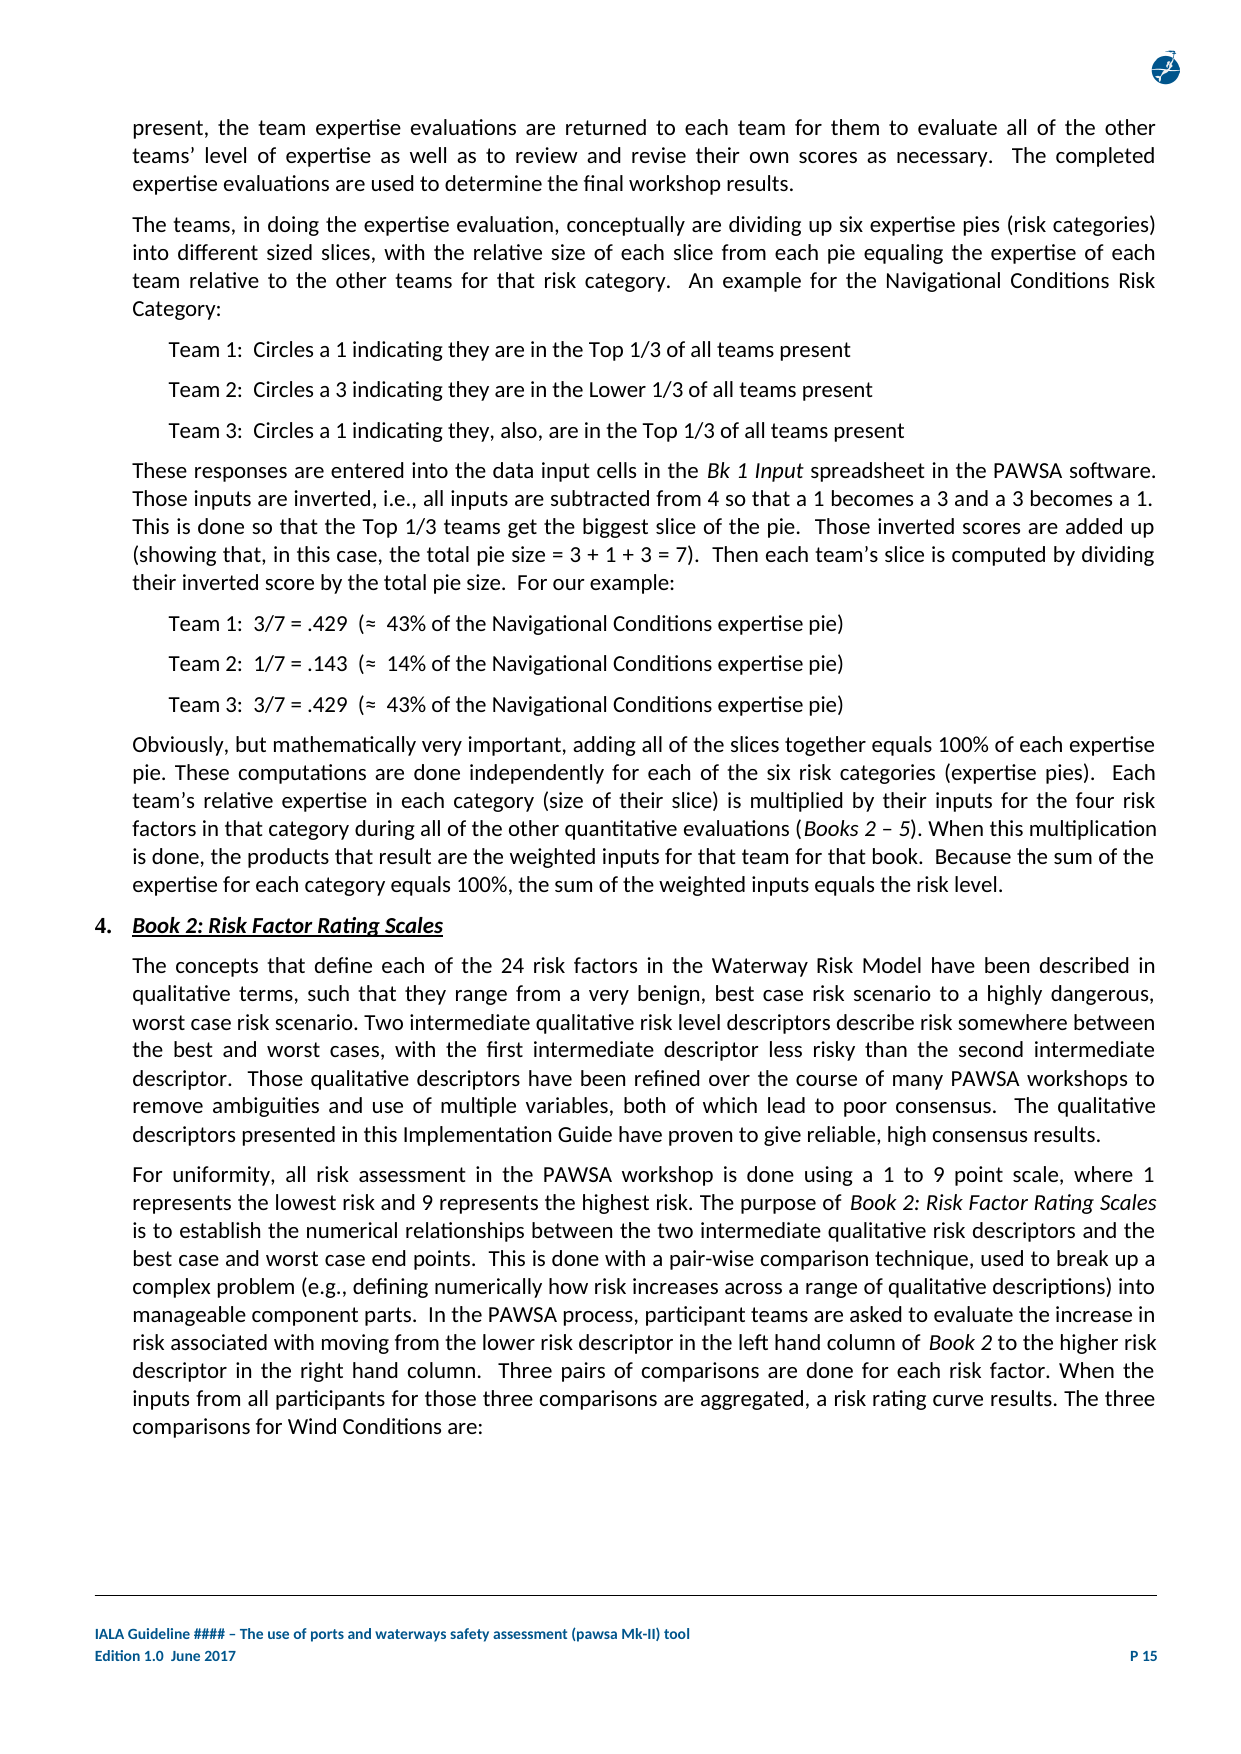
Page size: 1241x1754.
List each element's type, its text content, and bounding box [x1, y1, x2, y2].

text For uniformity, all risk assessment in the PAWSA workshop is done using a 1 to 9 point scale, where 1 represents the lowest risk and 9 represents the highest risk. The purpose of Book 2: Risk Factor Rating Scales is to establish the numerical relationships between the two intermediate qualitative risk descriptors and the best case and worst case end points. This is done with a pair-wise comparison technique, used to break up a complex problem (e.g., defining numerically how risk increases across a range of qualitative descriptions) into manageable component parts. In the PAWSA process, participant teams are asked to evaluate the increase in risk associated with moving from the lower risk descriptor in the left hand column of Book 2 to the higher risk descriptor in the right hand column. Three pairs of comparisons are done for each risk factor. When the inputs from all participants for those three comparisons are aggregated, a risk rating curve results. The three comparisons for Wind Conditions are: [132, 1160, 1157, 1440]
text Obviously, but mathematically very important, adding all of the slices together equals 100% of each expertise pie. These computations are done independently for each of the six risk categories (expertise pies). Each team’s relative expertise in each category (size of their slice) is multiplied by their inputs for the four risk factors in that category during all of the other quantitative evaluations (Books 2 – 5). When this multiplication is done, the products that result are the weighted inputs for that team for that book. Because the sum of the expertise for each category equals 100%, the sum of the weighted inputs equals the risk level. [132, 730, 1157, 898]
text These responses are entered into the data input cells in the Bk 1 Input spreadsheet in the PAWSA software. Those inputs are inverted, i.e., all inputs are subtracted from 4 so that a 1 becomes a 3 and a 3 becomes a 1. This is done so that the Top 1/3 teams get the biggest slice of the pie. Those inverted scores are added up (showing that, in this case, the total pie size = 3 + 1 + 3 = 7). Then each team’s slice is computed by dividing their inverted score by the total pie size. For our example: [132, 456, 1157, 596]
text Team 1: 3/7 = .429 (≈ 43% of the Navigational Conditions expertise pie) [132, 609, 1157, 637]
text Team 3: 3/7 = .429 (≈ 43% of the Navigational Conditions expertise pie) [132, 690, 1157, 718]
text Team 2: 1/7 = .143 (≈ 14% of the Navigational Conditions expertise pie) [132, 649, 1157, 677]
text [132, 113, 1157, 198]
text Team 2: Circles a 3 indicating they are in the Lower 1/3 of all teams present [132, 375, 1157, 403]
text Team 1: Circles a 1 indicating they are in the Top 1/3 of all teams present [132, 335, 1157, 363]
text The concepts that define each of the 24 risk factors in the Waterway Risk Model have been described in qualitative terms, such that they range from a very benign, best case risk scenario to a highly dangerous, worst case risk scenario. Two intermediate qualitative risk level descriptors describe risk somewhere between the best and worst cases, with the first intermediate descriptor less risky than the second intermediate descriptor. Those qualitative descriptors have been refined over the course of many PAWSA workshops to remove ambiguities and use of multiple variables, both of which lead to poor consensus. The qualitative descriptors presented in this Implementation Guide have proven to give reliable, high consensus results. [132, 952, 1157, 1148]
text The teams, in doing the expertise evaluation, conceptually are dividing up six expertise pies (risk categories) into different sized slices, with the relative size of each slice from each pie equaling the expertise of each team relative to the other teams for that risk category. An example for the Navigational Conditions Risk Category: [132, 210, 1157, 322]
list Book 2: Risk Factor Rating Scales [94, 911, 1157, 939]
picture [1120, 0, 1239, 119]
text Team 3: Circles a 1 indicating they, also, are in the Top 1/3 of all teams present [132, 416, 1157, 444]
